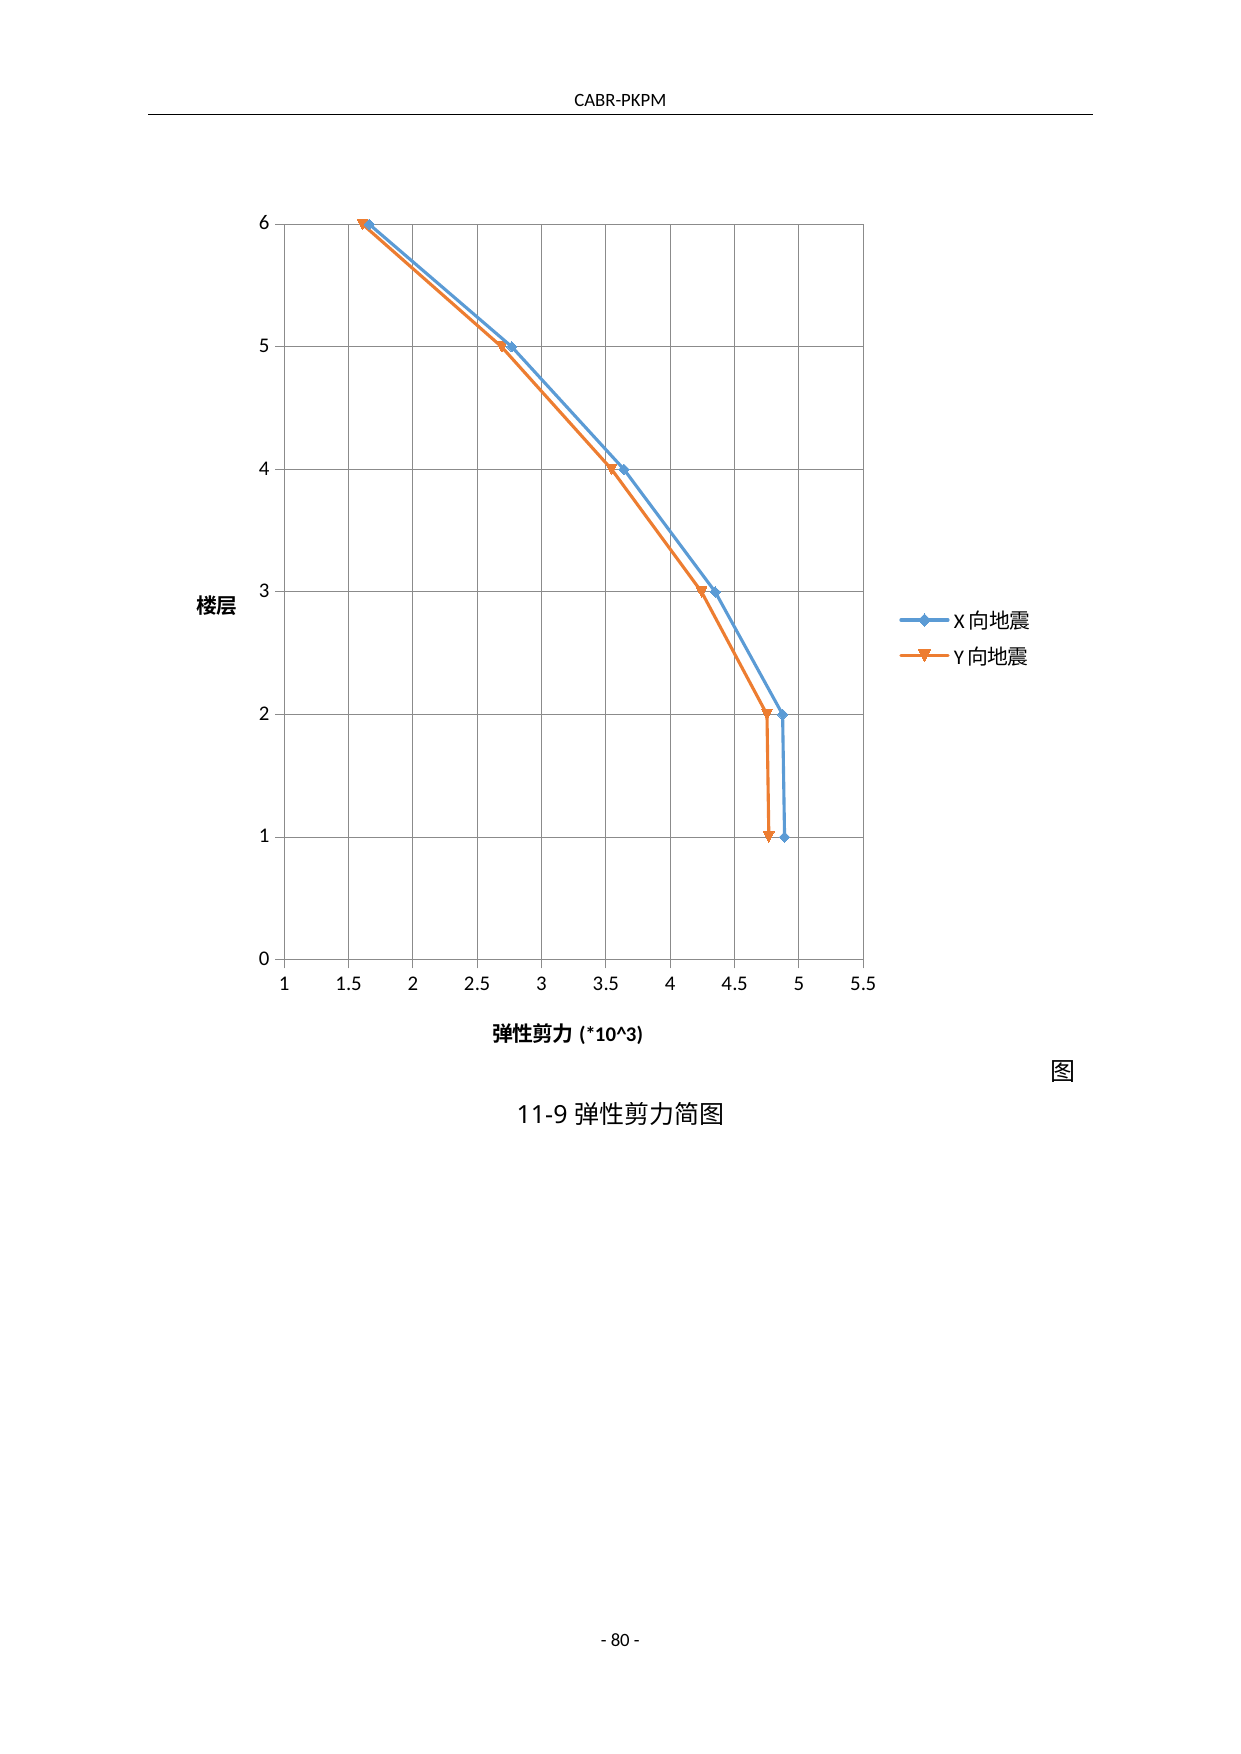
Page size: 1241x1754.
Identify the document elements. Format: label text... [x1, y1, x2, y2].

text 图11-9 弹性剪力简图 [148, 194, 1093, 1136]
